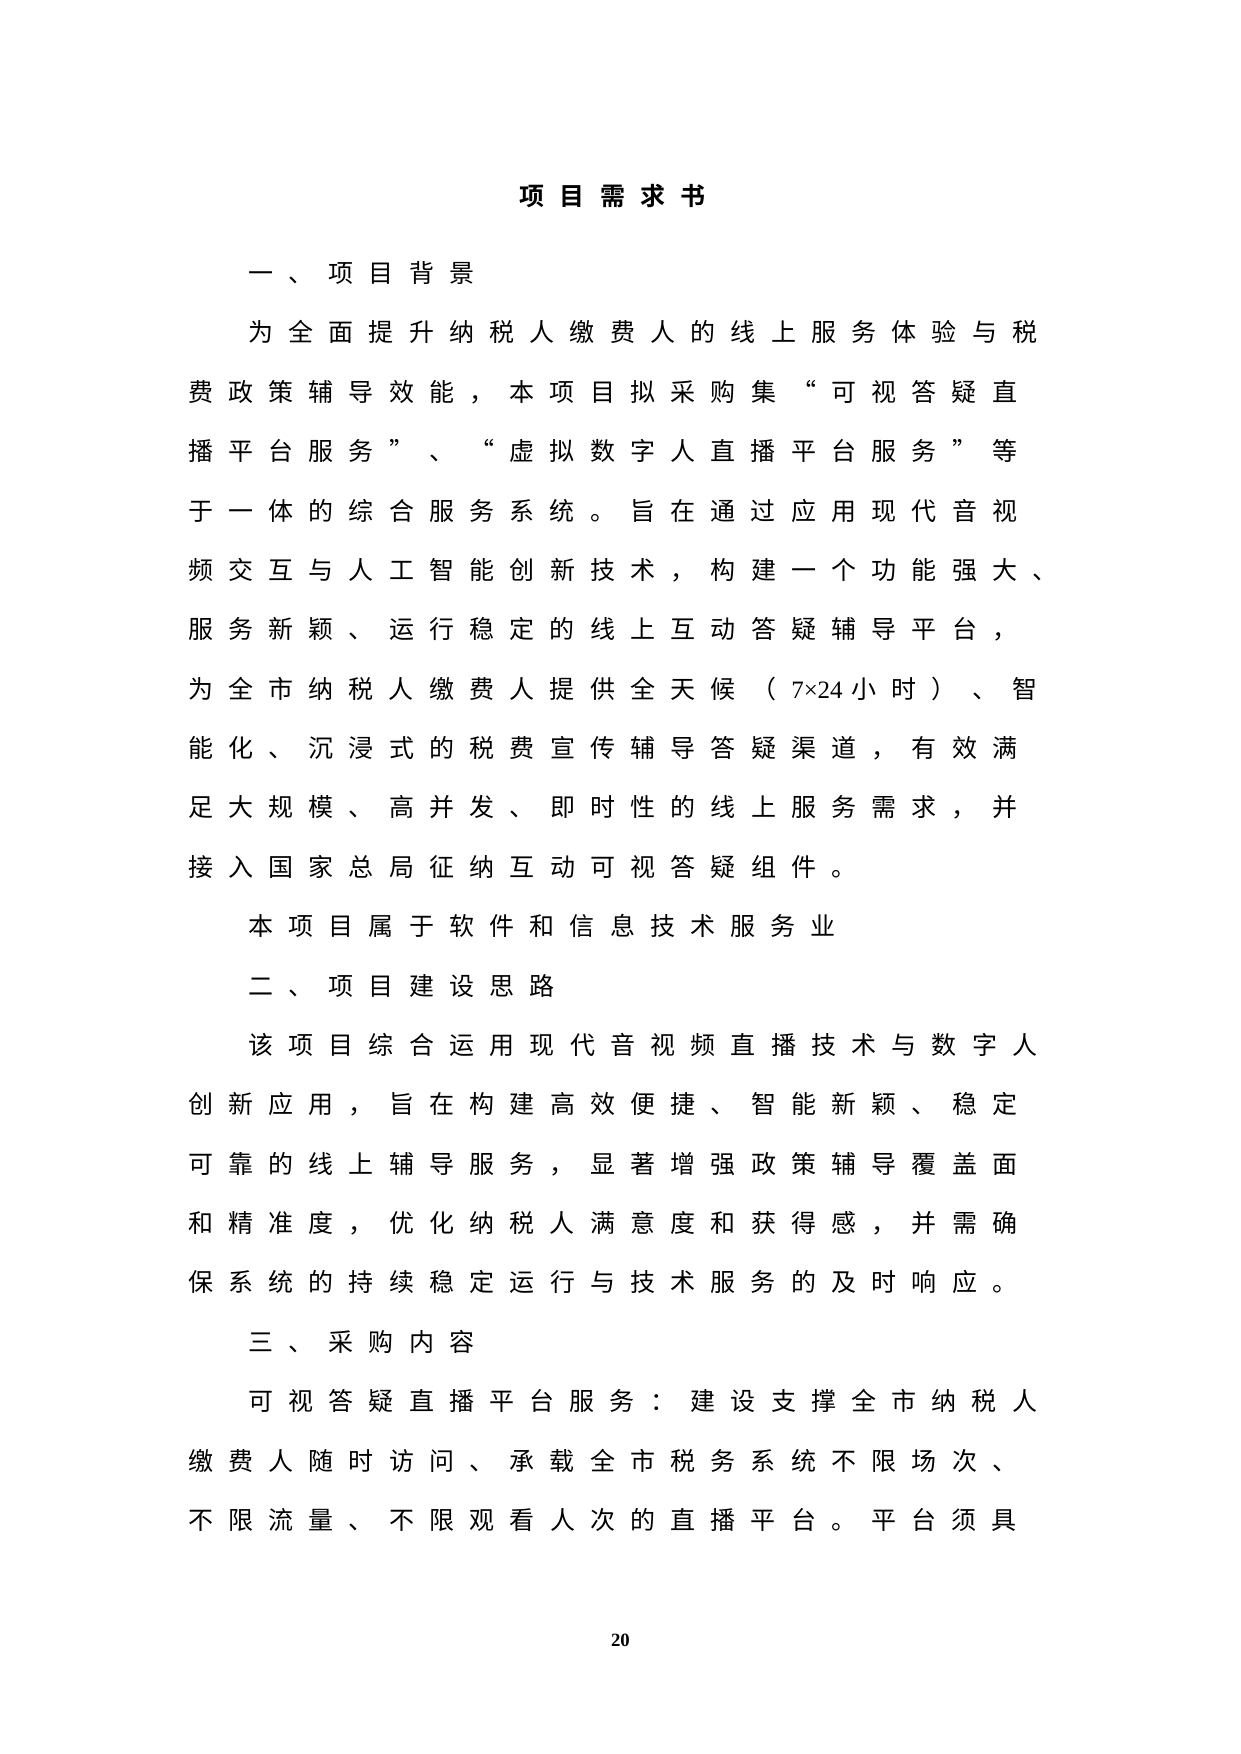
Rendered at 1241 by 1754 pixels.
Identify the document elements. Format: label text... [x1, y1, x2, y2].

text 为全面提升纳税人缴费人的线上服务体验与税费政策辅导效能，本项目拟采购集“可视答疑直播平台服务”、“虚拟数字人直播平台服务”等于一体的综合服务系统。旨在通过应用现代音视频交互与人工智能创新技术，构建一个功能强大、服务新颖、运行稳定的线上互动答疑辅导平台，为全市纳税人缴费人提供全天候（7×24小时）、智能化、沉浸式的税费宣传辅导答疑渠道，有效满足大规模、高并发、即时性的线上服务需求，并接入国家总局征纳互动可视答疑组件。 [188, 301, 1052, 895]
text 二、项目建设思路 [188, 954, 1052, 1014]
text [188, 1370, 1052, 1548]
text 一、项目背景 [188, 242, 1052, 301]
text 三、采购内容 [188, 1311, 1052, 1370]
text 项目需求书 [188, 164, 1052, 224]
text 该项目综合运用现代音视频直播技术与数字人创新应用，旨在构建高效便捷、智能新颖、稳定可靠的线上辅导服务，显著增强政策辅导覆盖面和精准度，优化纳税人满意度和获得感，并需确保系统的持续稳定运行与技术服务的及时响应。 [188, 1014, 1052, 1311]
text 本项目属于软件和信息技术服务业 [188, 895, 1052, 954]
